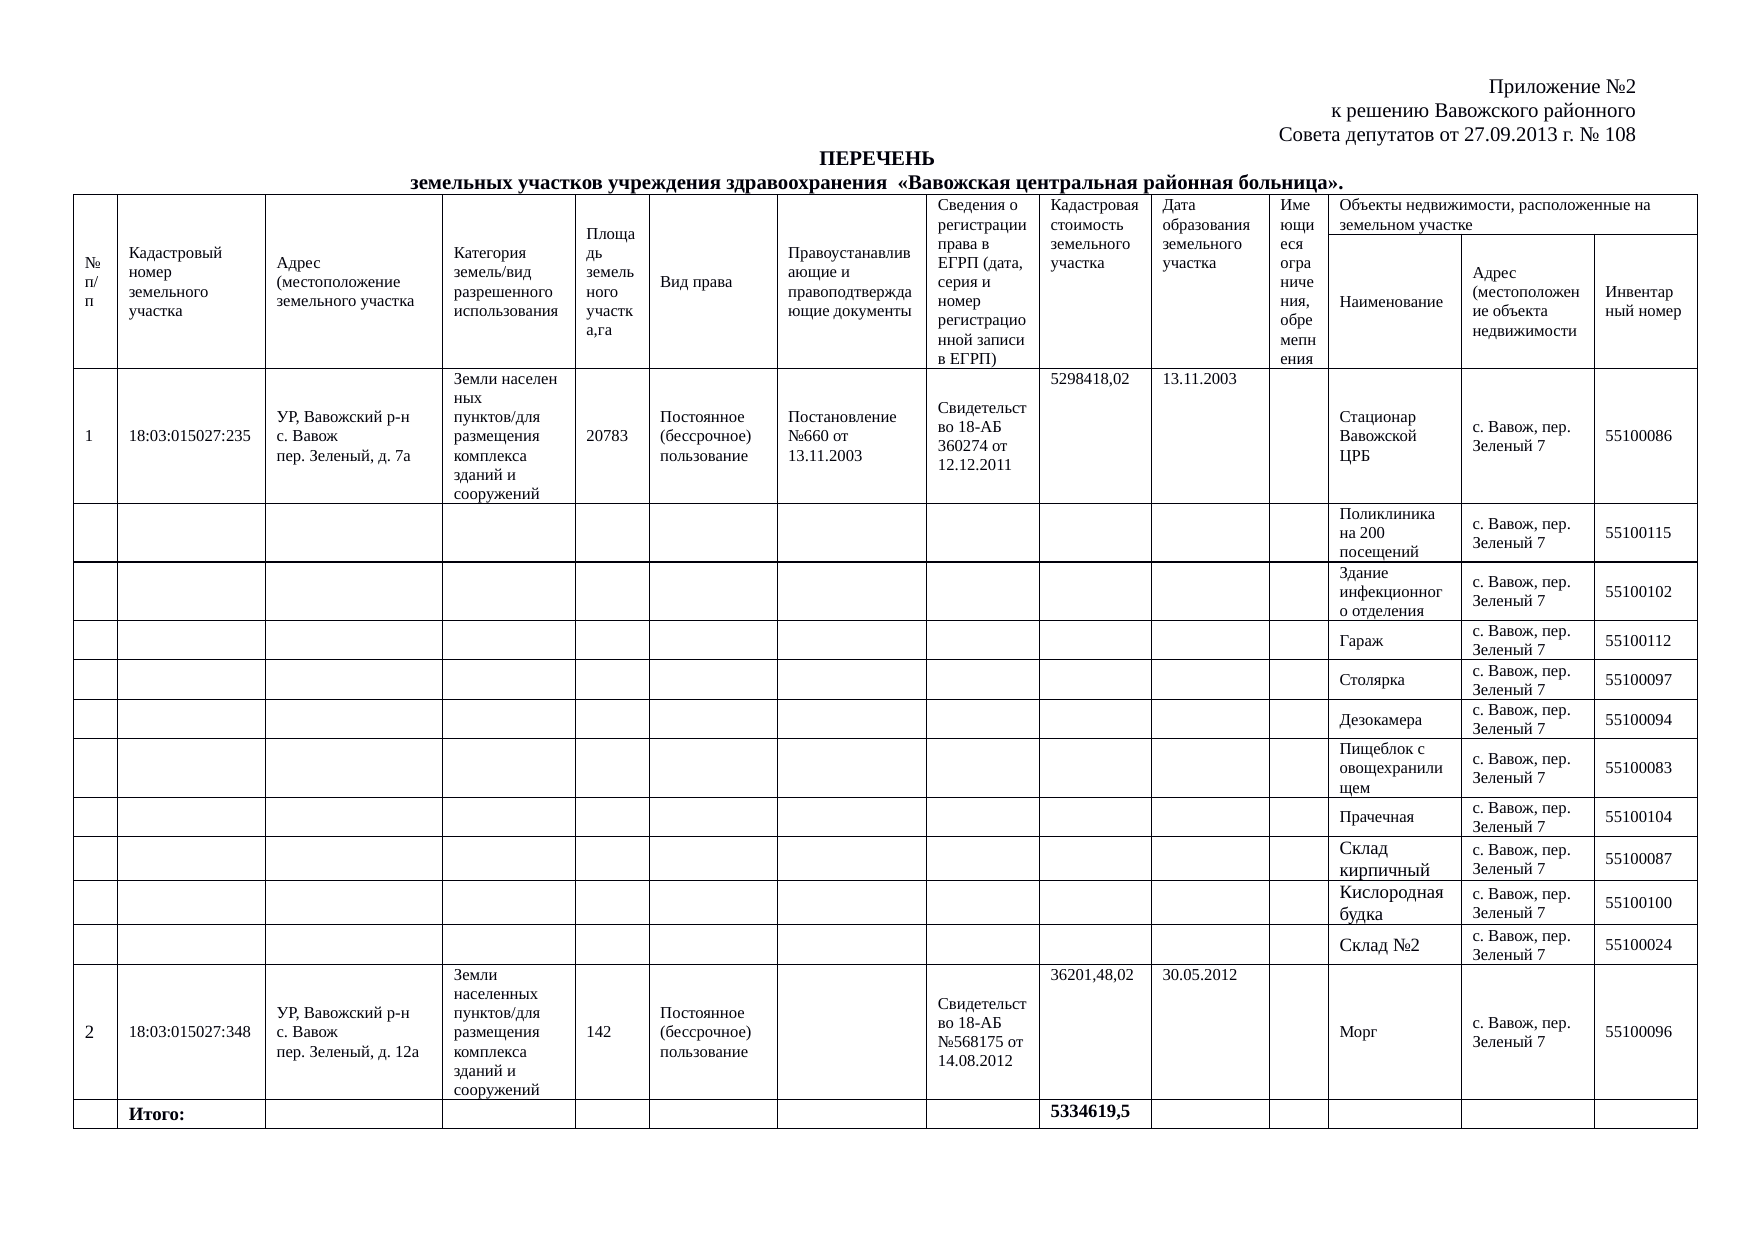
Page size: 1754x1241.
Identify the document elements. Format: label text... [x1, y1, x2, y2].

table_cell [650, 563, 777, 620]
text Приложение №2 [118, 74, 1636, 98]
table_cell [1270, 925, 1328, 964]
table_header Сведения о регистрации права в ЕГРП (дата, серия и номер регистрационной записи в ЕГРП) [927, 195, 1039, 368]
table_cell 55100112 [1595, 621, 1697, 659]
table_header Категория земель/вид разрешенного использования [443, 195, 575, 368]
table_cell [778, 965, 926, 1099]
table_cell [1040, 739, 1151, 797]
table_cell с. Вавож, пер. Зеленый 7 [1462, 660, 1594, 699]
table_cell [778, 700, 926, 738]
table_cell [443, 837, 575, 880]
table_cell Гараж [1329, 621, 1461, 659]
table_cell [576, 837, 649, 880]
table_cell [650, 925, 777, 964]
table_cell 30.05.2012 [1152, 965, 1269, 1099]
table_cell Земли населен ных пунктов/для размещения комплекса зданий и сооружений [443, 369, 575, 503]
table_header Адрес (местоположение земельного участка [266, 195, 442, 368]
table_cell Наименование [1329, 235, 1461, 368]
table_cell [1152, 837, 1269, 880]
table_cell [650, 881, 777, 924]
table_cell [1152, 925, 1269, 964]
table_cell [1270, 798, 1328, 836]
table_cell [1270, 369, 1328, 503]
table_cell [1152, 700, 1269, 738]
table_header № п/п [74, 195, 117, 368]
table_cell [74, 881, 117, 924]
table_cell [1270, 621, 1328, 659]
table_cell [576, 660, 649, 699]
table_cell [1152, 621, 1269, 659]
table_cell с. Вавож, пер. Зеленый 7 [1462, 837, 1594, 880]
table_cell [576, 925, 649, 964]
table_cell [650, 1100, 777, 1128]
table_cell [1152, 563, 1269, 620]
table_cell [74, 700, 117, 738]
table_cell [927, 1100, 1039, 1128]
table_cell [1270, 965, 1328, 1099]
table_cell [443, 1100, 575, 1128]
table_cell [74, 621, 117, 659]
table_cell [927, 798, 1039, 836]
table_cell Кислородная будка [1329, 881, 1461, 924]
table_cell [443, 798, 575, 836]
text Совета депутатов от 27.09.2013 г. № 108 [118, 122, 1636, 146]
table_cell Прачечная [1329, 798, 1461, 836]
table_cell 55100100 [1595, 881, 1697, 924]
table_cell [118, 837, 265, 880]
table_cell [927, 621, 1039, 659]
table_cell [118, 925, 265, 964]
table_cell [1595, 1100, 1697, 1128]
table_cell [266, 881, 442, 924]
table_cell с. Вавож, пер. Зеленый 7 [1462, 504, 1594, 561]
table_cell [1270, 563, 1328, 620]
table_cell [74, 660, 117, 699]
table_cell 55100115 [1595, 504, 1697, 561]
table_cell с. Вавож, пер. Зеленый 7 [1462, 925, 1594, 964]
table_cell [1040, 798, 1151, 836]
table_cell [1040, 504, 1151, 561]
table_cell Инвентар ный номер [1595, 235, 1697, 368]
table_cell [778, 1100, 926, 1128]
table_cell [1152, 881, 1269, 924]
table_cell [1462, 1100, 1594, 1128]
table_cell Постоянное (бессрочное) пользование [650, 369, 777, 503]
table_header Кадастровая стоимость земельного участка [1040, 195, 1151, 368]
table_cell [778, 798, 926, 836]
table_cell [576, 739, 649, 797]
table_header Объекты недвижимости, расположенные на земельном участке [1329, 195, 1697, 233]
table_cell [74, 837, 117, 880]
table_header Кадастровый номер земельного участка [118, 195, 265, 368]
table_cell [1152, 1100, 1269, 1128]
table_cell [1270, 881, 1328, 924]
table_cell [443, 700, 575, 738]
table_cell [266, 621, 442, 659]
table_cell [266, 798, 442, 836]
table_cell Постоянное (бессрочное) пользование [650, 965, 777, 1099]
table_cell [927, 700, 1039, 738]
table_cell [1270, 837, 1328, 880]
table_cell Столярка [1329, 660, 1461, 699]
table_cell 5298418,02 [1040, 369, 1151, 503]
table_cell 20783 [576, 369, 649, 503]
table_cell [1270, 739, 1328, 797]
table_cell [1040, 881, 1151, 924]
table_cell Свидетельство 18-АБ №568175 от 14.08.2012 [927, 965, 1039, 1099]
table_cell [266, 504, 442, 561]
table_cell [927, 925, 1039, 964]
table_cell Склад №2 [1329, 925, 1461, 964]
table_cell Поликлиника на 200 посещений [1329, 504, 1461, 561]
table_cell [118, 739, 265, 797]
table_cell [266, 1100, 442, 1128]
table_header Имеющиеся ограничения, обремепнения [1270, 195, 1328, 368]
table_cell [74, 925, 117, 964]
table_cell [778, 925, 926, 964]
table_cell [650, 700, 777, 738]
table_cell 5334619,5 [1040, 1100, 1151, 1128]
table_cell 142 [576, 965, 649, 1099]
table_cell [1152, 504, 1269, 561]
table_cell [443, 660, 575, 699]
table_cell [778, 504, 926, 561]
table_cell [118, 798, 265, 836]
table_cell [266, 700, 442, 738]
table_cell с. Вавож, пер. Зеленый 7 [1462, 621, 1594, 659]
table_cell УР, Вавожский р-н с. Вавож пер. Зеленый, д. 12а [266, 965, 442, 1099]
table_cell [1040, 660, 1151, 699]
table_cell 18:03:015027:235 [118, 369, 265, 503]
table_cell Стационар Вавожской ЦРБ [1329, 369, 1461, 503]
table_cell [1270, 1100, 1328, 1128]
table_cell [927, 660, 1039, 699]
table_cell [1040, 925, 1151, 964]
table_header Вид права [650, 195, 777, 368]
table_cell [1329, 1100, 1461, 1128]
table_cell [1040, 700, 1151, 738]
table_cell 55100094 [1595, 700, 1697, 738]
table_cell [118, 504, 265, 561]
table_cell [1270, 700, 1328, 738]
table_cell [576, 881, 649, 924]
table_cell [778, 739, 926, 797]
table_cell с. Вавож, пер. Зеленый 7 [1462, 881, 1594, 924]
table_cell [576, 1100, 649, 1128]
table_cell Адрес (местоположение объекта недвижимости [1462, 235, 1594, 368]
table_cell Склад кирпичный [1329, 837, 1461, 880]
table_cell [118, 621, 265, 659]
table_cell [1040, 837, 1151, 880]
table_cell [778, 837, 926, 880]
table_cell УР, Вавожский р-н с. Вавож пер. Зеленый, д. 7а [266, 369, 442, 503]
table_cell [118, 563, 265, 620]
table_cell [443, 563, 575, 620]
table_cell [1040, 563, 1151, 620]
table_cell 13.11.2003 [1152, 369, 1269, 503]
table_cell [118, 660, 265, 699]
table_cell Морг [1329, 965, 1461, 1099]
table_cell [778, 660, 926, 699]
table_cell [266, 563, 442, 620]
table_cell с. Вавож, пер. Зеленый 7 [1462, 700, 1594, 738]
table_cell Пищеблок с овощехранилищем [1329, 739, 1461, 797]
table_cell [650, 798, 777, 836]
table_cell 55100096 [1595, 965, 1697, 1099]
table_cell [576, 798, 649, 836]
table_cell [576, 700, 649, 738]
table_cell [650, 660, 777, 699]
table_cell 55100104 [1595, 798, 1697, 836]
table_cell с. Вавож, пер. Зеленый 7 [1462, 798, 1594, 836]
table_cell [927, 563, 1039, 620]
table_cell [266, 837, 442, 880]
table_cell [778, 563, 926, 620]
table_cell [650, 621, 777, 659]
table_cell 55100102 [1595, 563, 1697, 620]
table_cell [266, 660, 442, 699]
table_header Площадь земельного участка,га [576, 195, 649, 368]
table_cell Свидетельство 18-АБ 360274 от 12.12.2011 [927, 369, 1039, 503]
table_cell [927, 881, 1039, 924]
table_cell [118, 700, 265, 738]
table_cell 55100024 [1595, 925, 1697, 964]
table_cell [443, 621, 575, 659]
table_cell Земли населенных пунктов/для размещения комплекса зданий и сооружений [443, 965, 575, 1099]
table_cell [650, 739, 777, 797]
table_cell с. Вавож, пер. Зеленый 7 [1462, 965, 1594, 1099]
table_cell [778, 881, 926, 924]
table_cell 55100097 [1595, 660, 1697, 699]
table_cell [1152, 798, 1269, 836]
table_cell [443, 504, 575, 561]
table_cell 55100083 [1595, 739, 1697, 797]
table_cell [74, 1100, 117, 1128]
table_cell Дезокамера [1329, 700, 1461, 738]
table_cell [927, 739, 1039, 797]
table_cell [778, 621, 926, 659]
table_cell 18:03:015027:348 [118, 965, 265, 1099]
table_cell [576, 563, 649, 620]
table_cell Постановление №660 от 13.11.2003 [778, 369, 926, 503]
table_cell [74, 563, 117, 620]
text к решению Вавожского районного [118, 98, 1636, 122]
table_cell [266, 925, 442, 964]
table_cell [576, 504, 649, 561]
table_cell [74, 739, 117, 797]
table_cell [118, 881, 265, 924]
table_cell 55100086 [1595, 369, 1697, 503]
table_header Правоустанавливающие и правоподтверждающие документы [778, 195, 926, 368]
table_cell Итого: [118, 1100, 265, 1128]
table_cell [443, 925, 575, 964]
table_cell 2 [74, 965, 117, 1099]
table_cell [1152, 660, 1269, 699]
table_cell [927, 504, 1039, 561]
table_cell [1270, 660, 1328, 699]
table_cell с. Вавож, пер. Зеленый 7 [1462, 563, 1594, 620]
table_cell [74, 504, 117, 561]
table_cell [650, 837, 777, 880]
table_cell [443, 739, 575, 797]
table_cell 36201,48,02 [1040, 965, 1151, 1099]
table_cell [1270, 504, 1328, 561]
table_cell [74, 798, 117, 836]
table_cell [1040, 621, 1151, 659]
table_cell [266, 739, 442, 797]
table_header Дата образования земельного участка [1152, 195, 1269, 368]
table_cell Здание инфекционного отделения [1329, 563, 1461, 620]
table_cell [927, 837, 1039, 880]
table_cell с. Вавож, пер. Зеленый 7 [1462, 739, 1594, 797]
text ПЕРЕЧЕНЬ [118, 146, 1636, 170]
table_cell [1152, 739, 1269, 797]
table_cell с. Вавож, пер. Зеленый 7 [1462, 369, 1594, 503]
table_cell 55100087 [1595, 837, 1697, 880]
text земельных участков учреждения здравоохранения «Вавожская центральная районная больница». [118, 170, 1636, 194]
table_cell [443, 881, 575, 924]
table_cell [650, 504, 777, 561]
table_cell [576, 621, 649, 659]
table_cell 1 [74, 369, 117, 503]
